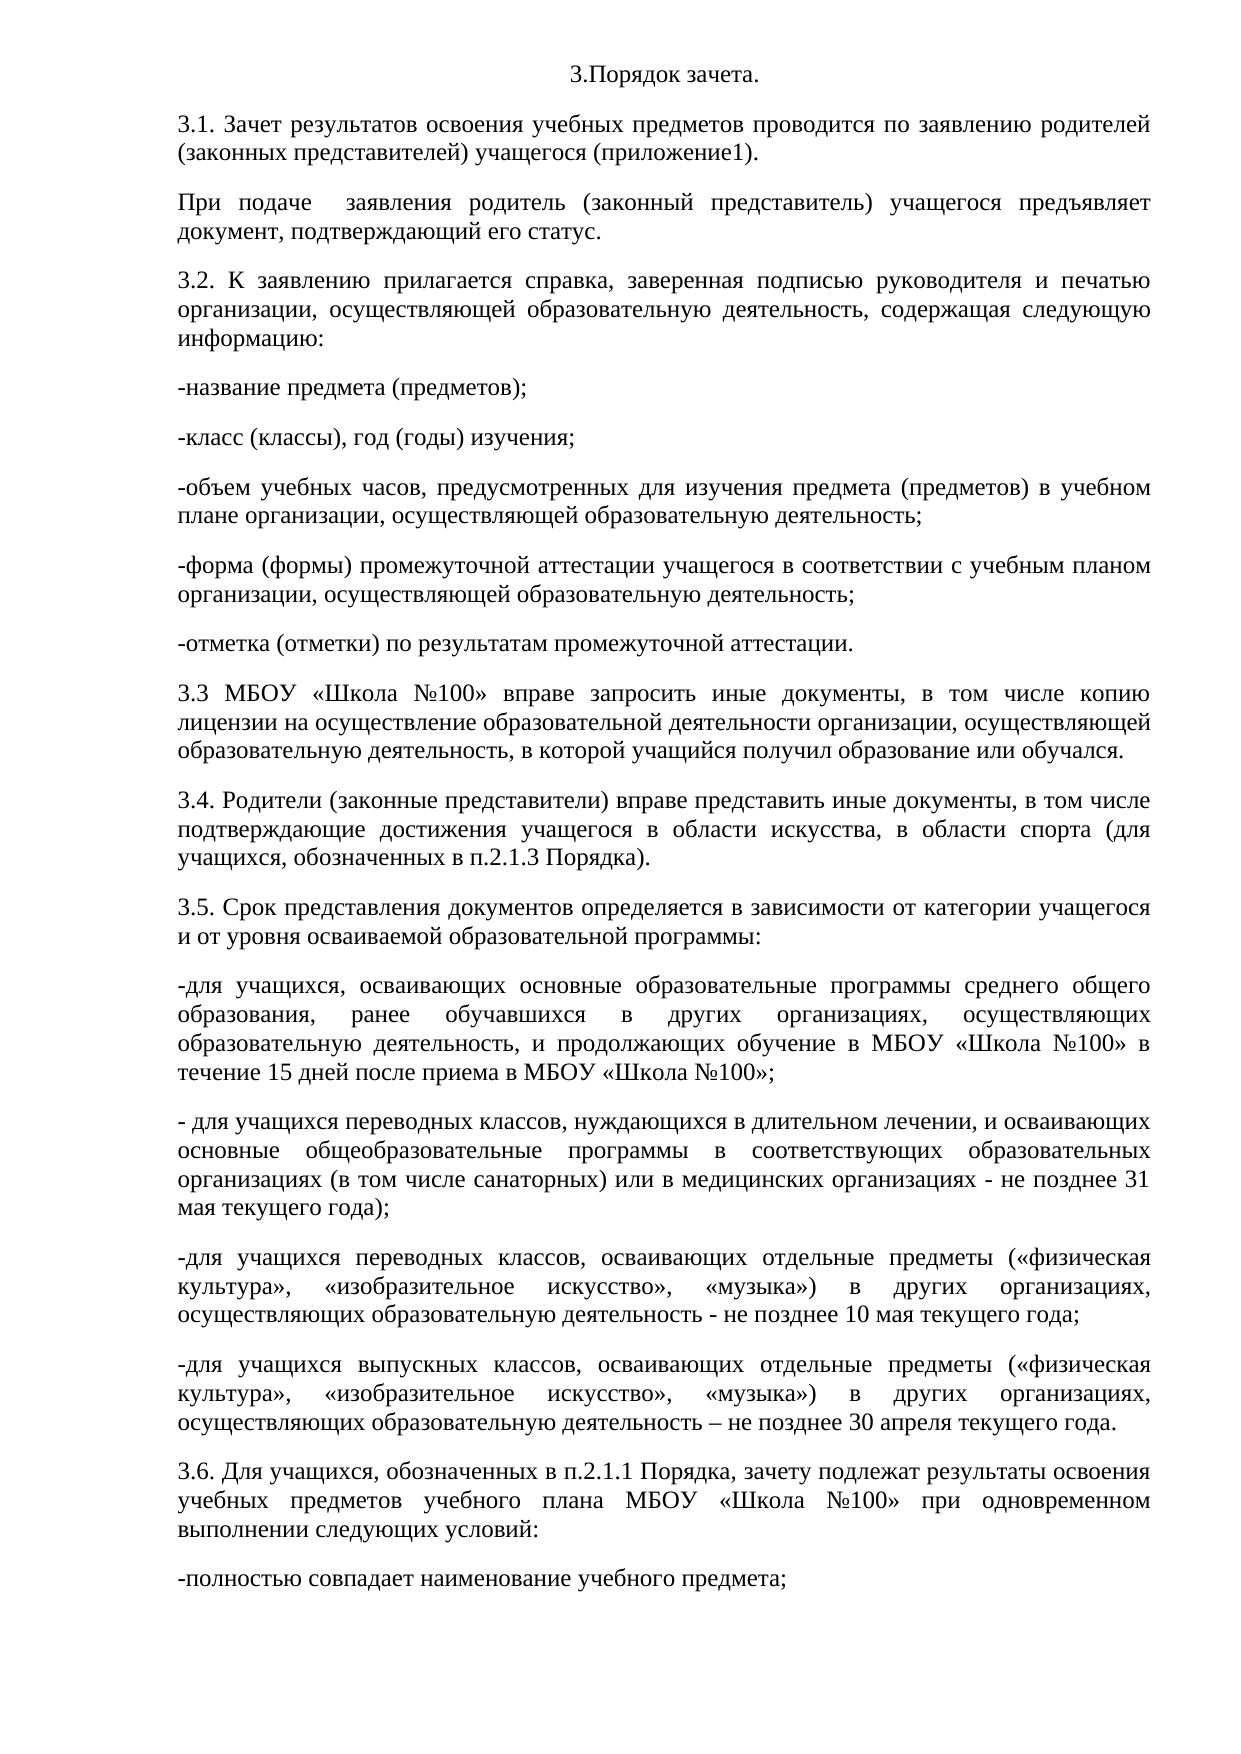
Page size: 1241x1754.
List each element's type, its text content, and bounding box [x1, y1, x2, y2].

text При подаче заявления родитель (законный представитель) учащегося предъявляет документ, подтверждающий его статус. [177, 187, 1152, 244]
text 3.Порядок зачета. [177, 59, 1152, 88]
text 3.3 МБОУ «Школа №100» вправе запросить иные документы, в том числе копию лицензии на осуществление образовательной деятельности организации, осуществляющей образовательную деятельность, в которой учащийся получил образование или обучался. [177, 678, 1152, 764]
text -объем учебных часов, предусмотренных для изучения предмета (предметов) в учебном плане организации, осуществляющей образовательную деятельность; [177, 472, 1152, 529]
text 3.1. Зачет результатов освоения учебных предметов проводится по заявлению родителей (законных представителей) учащегося (приложение1). [177, 109, 1152, 166]
text -полностью совпадает наименование учебного предмета; [177, 1563, 1152, 1592]
text -для учащихся переводных классов, осваивающих отдельные предметы («физическая культура», «изобразительное искусство», «музыка») в других организациях, осуществляющих образовательную деятельность - не позднее 10 мая текущего года; [177, 1242, 1152, 1328]
text 3.6. Для учащихся, обозначенных в п.2.1.1 Порядка, зачету подлежат результаты освоения учебных предметов учебного плана МБОУ «Школа №100» при одновременном выполнении следующих условий: [177, 1456, 1152, 1542]
text 3.5. Срок представления документов определяется в зависимости от категории учащегося и от уровня осваиваемой образовательной программы: [177, 892, 1152, 949]
text -форма (формы) промежуточной аттестации учащегося в соответствии с учебным планом организации, осуществляющей образовательную деятельность; [177, 550, 1152, 607]
text -класс (классы), год (годы) изучения; [177, 422, 1152, 451]
text 3.2. К заявлению прилагается справка, заверенная подписью руководителя и печатью организации, осуществляющей образовательную деятельность, содержащая следующую информацию: [177, 265, 1152, 352]
text -отметка (отметки) по результатам промежуточной аттестации. [177, 628, 1152, 657]
text -для учащихся выпускных классов, осваивающих отдельные предметы («физическая культура», «изобразительное искусство», «музыка») в других организациях, осуществляющих образовательную деятельность – не позднее 30 апреля текущего года. [177, 1349, 1152, 1435]
text -для учащихся, осваивающих основные образовательные программы среднего общего образования, ранее обучавшихся в других организациях, осуществляющих образовательную деятельность, и продолжающих обучение в МБОУ «Школа №100» в течение 15 дней после приема в МБОУ «Школа №100»; [177, 970, 1152, 1085]
text 3.4. Родители (законные представители) вправе представить иные документы, в том числе подтверждающие достижения учащегося в области искусства, в области спорта (для учащихся, обозначенных в п.2.1.3 Порядка). [177, 785, 1152, 871]
text -название предмета (предметов); [177, 372, 1152, 401]
text - для учащихся переводных классов, нуждающихся в длительном лечении, и осваивающих основные общеобразовательные программы в соответствующих образовательных организациях (в том числе санаторных) или в медицинских организациях - не позднее 31 мая текущего года); [177, 1106, 1152, 1221]
